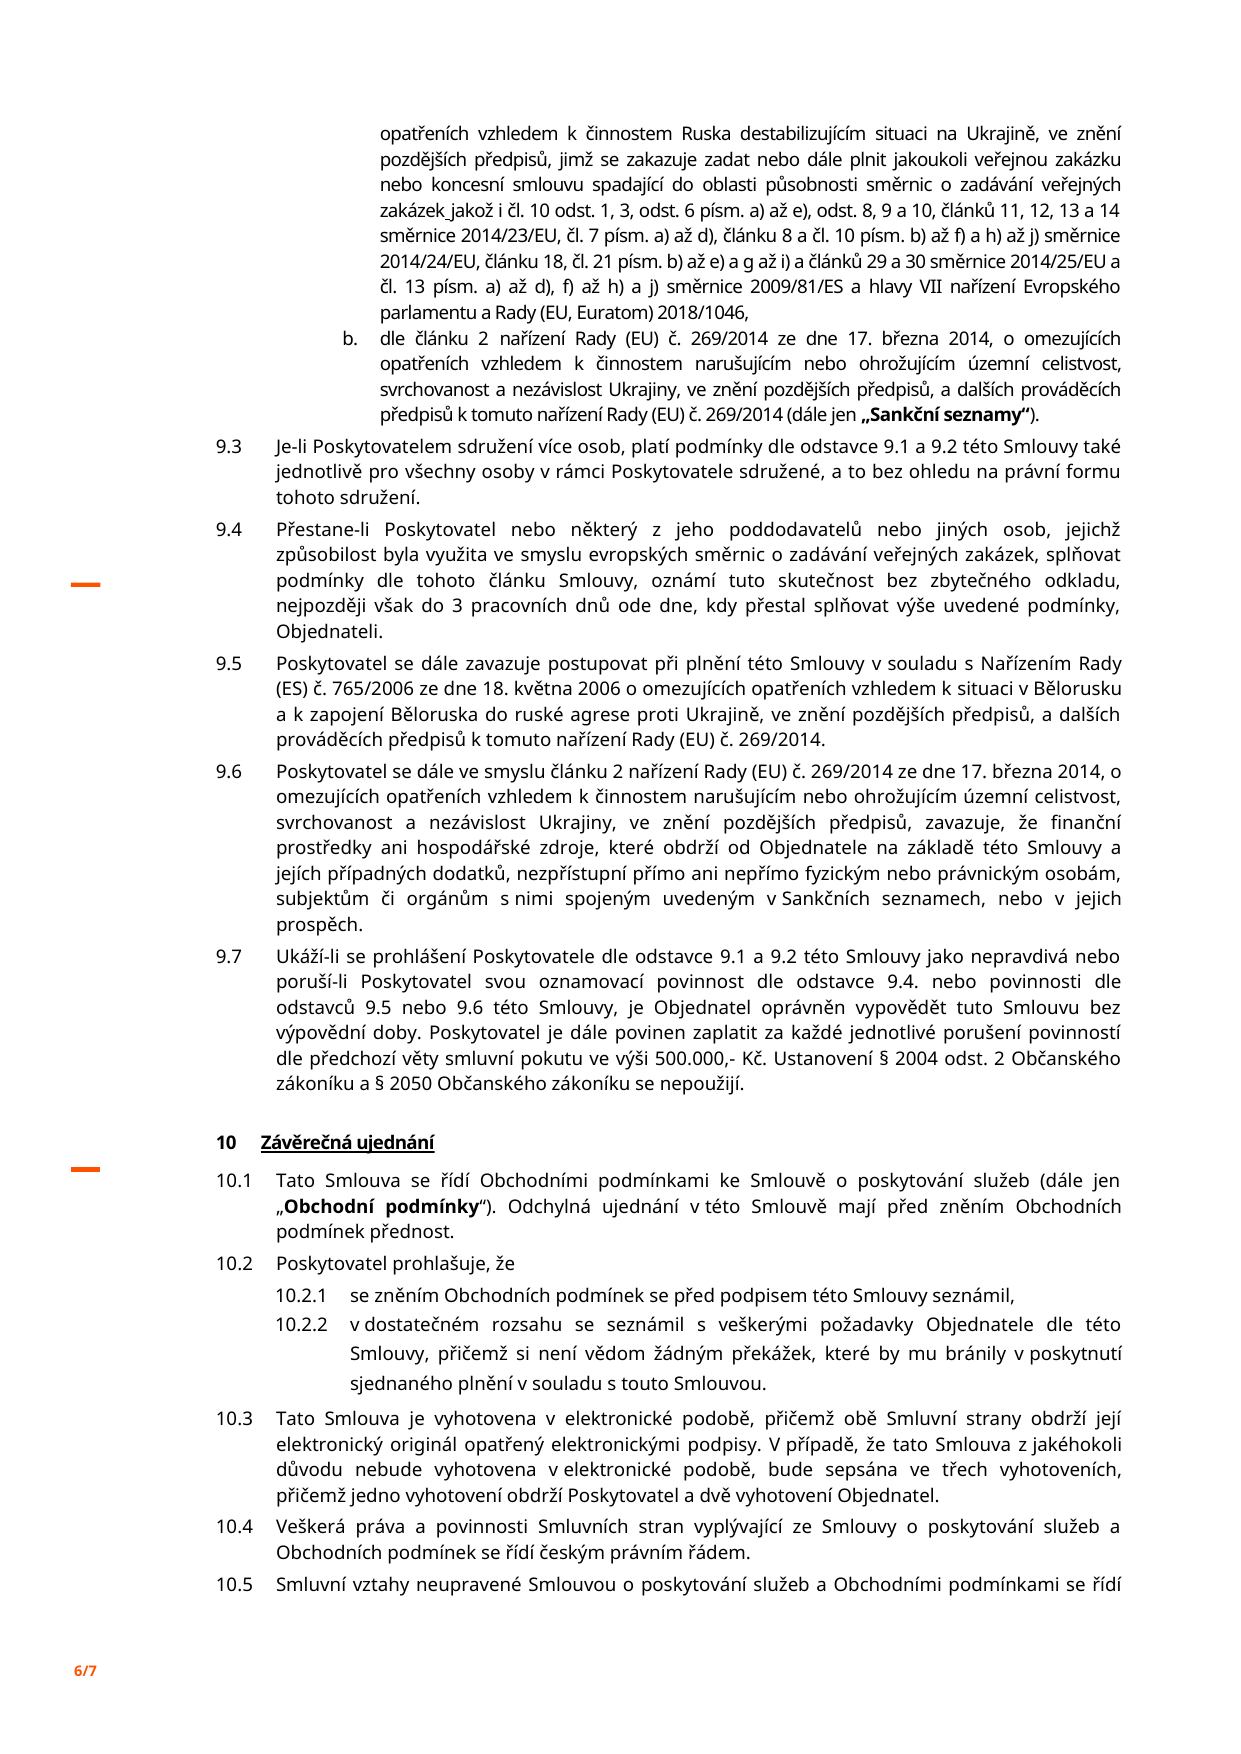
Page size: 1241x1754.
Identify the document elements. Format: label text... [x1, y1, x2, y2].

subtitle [342, 121, 1122, 325]
subtitle se zněním Obchodních podmínek se před podpisem této Smlouvy seznámil, [275, 1282, 1122, 1308]
subtitle Tato Smlouva se řídí Obchodními podmínkami ke Smlouvě o poskytování služeb (dále jen „Obchodní podmínky“). Odchylná ujednání v této Smlouvě mají před zněním Obchodních podmínek přednost. [216, 1167, 1122, 1244]
subtitle Přestane-li Poskytovatel nebo některý z jeho poddodavatelů nebo jiných osob, jejichž způsobilost byla využita ve smyslu evropských směrnic o zadávání veřejných zakázek, splňovat podmínky dle tohoto článku Smlouvy, oznámí tuto skutečnost bez zbytečného odkladu, nejpozději však do 3 pracovních dnů ode dne, kdy přestal splňovat výše uvedené podmínky, Objednateli. [216, 516, 1122, 643]
subtitle Poskytovatel prohlašuje, že [216, 1250, 1122, 1276]
subtitle Tato Smlouva je vyhotovena v elektronické podobě, přičemž obě Smluvní strany obdrží její elektronický originál opatřený elektronickými podpisy. V případě, že tato Smlouva z jakéhokoli důvodu nebude vyhotovena v elektronické podobě, bude sepsána ve třech vyhotoveních, přičemž jedno vyhotovení obdrží Poskytovatel a dvě vyhotovení Objednatel. [216, 1405, 1122, 1507]
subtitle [216, 1571, 1122, 1597]
subtitle Poskytovatel se dále ve smyslu článku 2 nařízení Rady (EU) č. 269/2014 ze dne 17. března 2014, o omezujících opatřeních vzhledem k činnostem narušujícím nebo ohrožujícím územní celistvost, svrchovanost a nezávislost Ukrajiny, ve znění pozdějších předpisů, zavazuje, že finanční prostředky ani hospodářské zdroje, které obdrží od Objednatele na základě této Smlouvy a jejích případných dodatků, nezpřístupní přímo ani nepřímo fyzickým nebo právnickým osobám, subjektům či orgánům s nimi spojeným uvedeným v Sankčních seznamech, nebo v jejich prospěch. [216, 758, 1122, 937]
subtitle dle článku 2 nařízení Rady (EU) č. 269/2014 ze dne 17. března 2014, o omezujících opatřeních vzhledem k činnostem narušujícím nebo ohrožujícím územní celistvost, svrchovanost a nezávislost Ukrajiny, ve znění pozdějších předpisů, a dalších prováděcích předpisů k tomuto nařízení Rady (EU) č. 269/2014 (dále jen „Sankční seznamy“). [342, 325, 1122, 427]
subtitle Závěrečná ujednání [216, 1129, 1122, 1155]
subtitle v dostatečném rozsahu se seznámil s veškerými požadavky Objednatele dle této Smlouvy, přičemž si není vědom žádným překážek, které by mu bránily v poskytnutí sjednaného plnění v souladu s touto Smlouvou. [275, 1311, 1122, 1395]
subtitle Poskytovatel se dále zavazuje postupovat při plnění této Smlouvy v souladu s Nařízením Rady (ES) č. 765/2006 ze dne 18. května 2006 o omezujících opatřeních vzhledem k situaci v Bělorusku a k zapojení Běloruska do ruské agrese proti Ukrajině, ve znění pozdějších předpisů, a dalších prováděcích předpisů k tomuto nařízení Rady (EU) č. 269/2014. [216, 650, 1122, 752]
subtitle Veškerá práva a povinnosti Smluvních stran vyplývající ze Smlouvy o poskytování služeb a Obchodních podmínek se řídí českým právním řádem. [216, 1514, 1122, 1565]
subtitle Je-li Poskytovatelem sdružení více osob, platí podmínky dle odstavce 9.1 a 9.2 této Smlouvy také jednotlivě pro všechny osoby v rámci Poskytovatele sdružené, a to bez ohledu na právní formu tohoto sdružení. [216, 433, 1122, 510]
subtitle Ukáží-li se prohlášení Poskytovatele dle odstavce 9.1 a 9.2 této Smlouvy jako nepravdivá nebo poruší-li Poskytovatel svou oznamovací povinnost dle odstavce 9.4. nebo povinnosti dle odstavců 9.5 nebo 9.6 této Smlouvy, je Objednatel oprávněn vypovědět tuto Smlouvu bez výpovědní doby. Poskytovatel je dále povinen zaplatit za každé jednotlivé porušení povinností dle předchozí věty smluvní pokutu ve výši 500.000,- Kč. Ustanovení § 2004 odst. 2 Občanského zákoníku a § 2050 Občanského zákoníku se nepoužijí. [216, 943, 1122, 1096]
